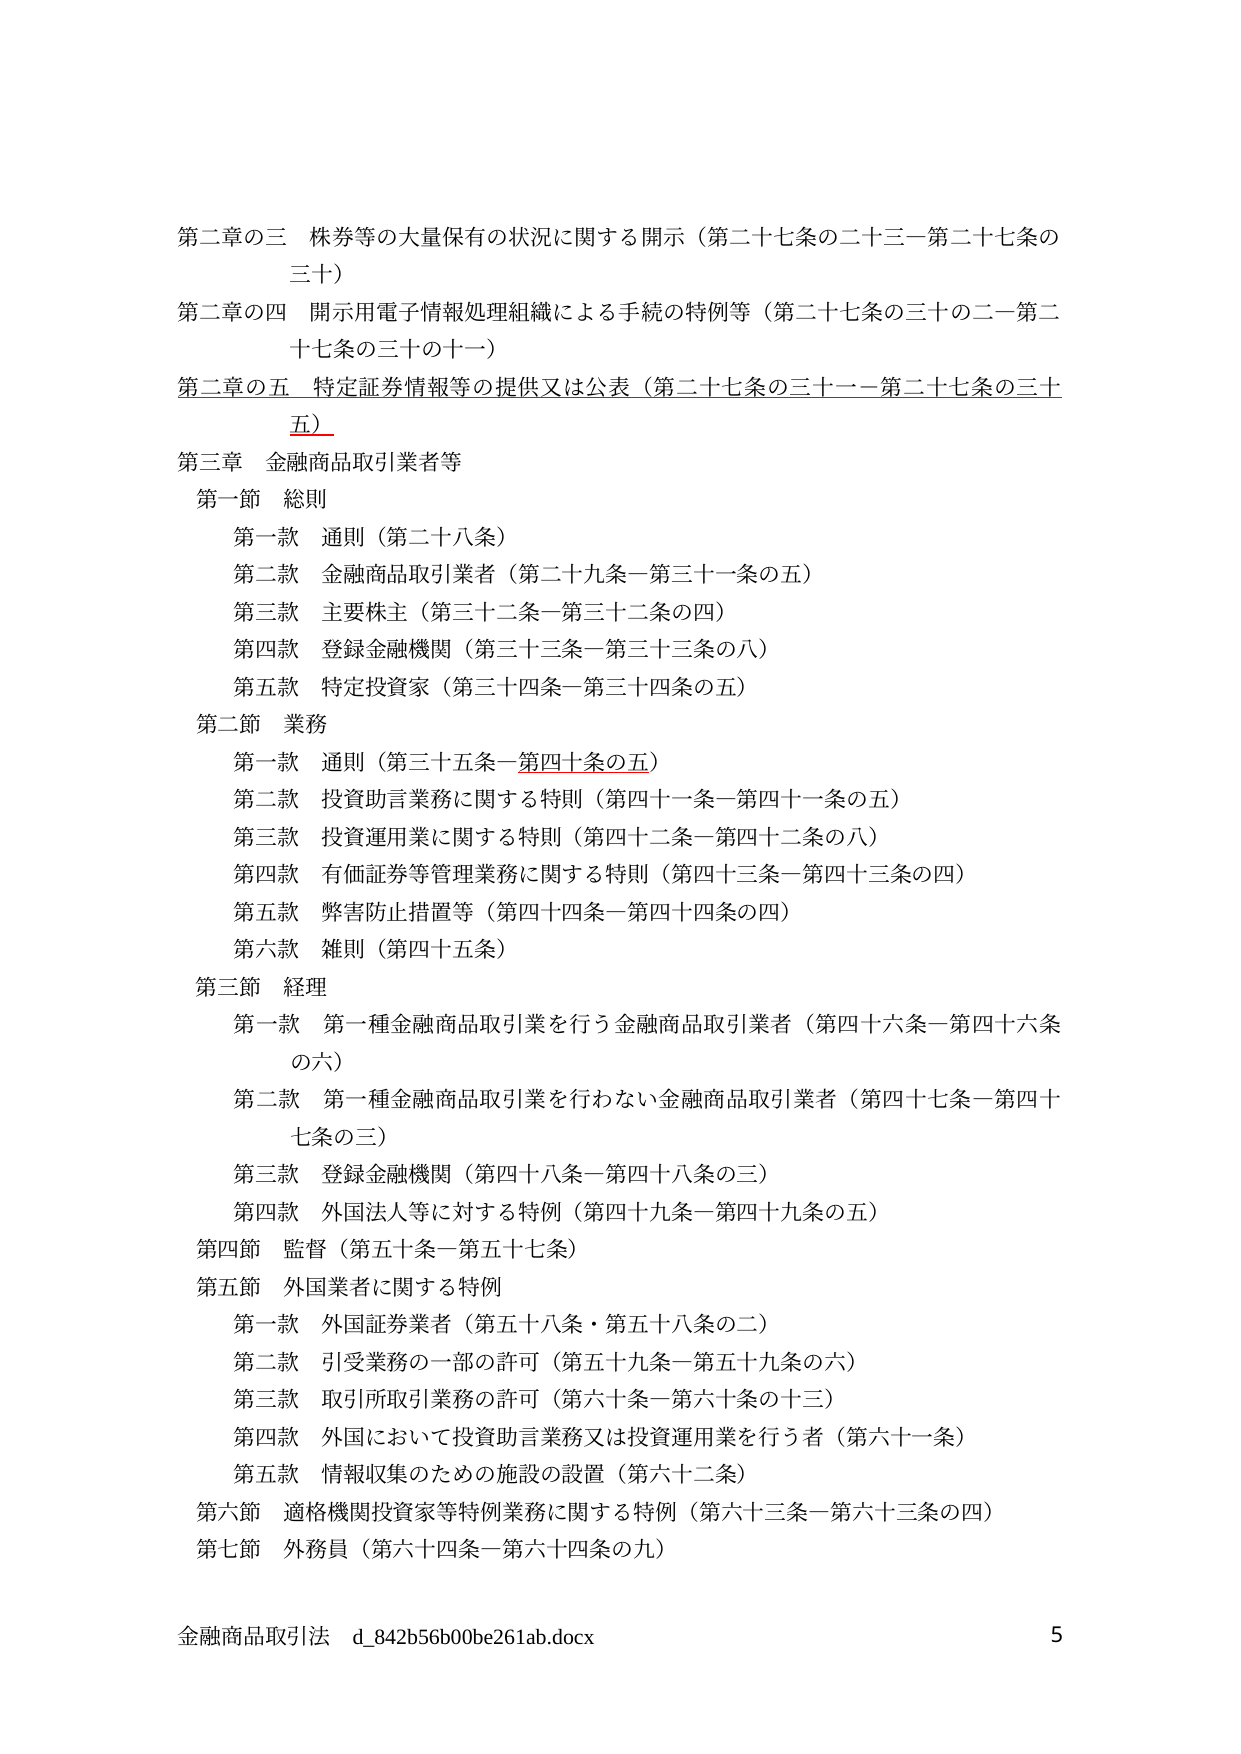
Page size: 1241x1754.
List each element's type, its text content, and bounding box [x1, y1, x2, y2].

text 第二款 金融商品取引業者（第二十九条―第三十一条の五） [233, 554, 1063, 592]
text 第三章 金融商品取引業者等 [177, 442, 1063, 479]
text 第四款 登録金融機関（第三十三条―第三十三条の八） [233, 629, 1063, 667]
text 第五款 情報収集のための施設の設置（第六十二条） [233, 1454, 1063, 1492]
text 第二款 引受業務の一部の許可（第五十九条―第五十九条の六） [233, 1342, 1063, 1379]
text 第五節 外国業者に関する特例 [196, 1267, 1063, 1304]
text 第三節 経理 [196, 967, 1063, 1004]
text 第三款 投資運用業に関する特則（第四十二条―第四十二条の八） [233, 817, 1063, 854]
text 第四款 外国法人等に対する特例（第四十九条―第四十九条の五） [233, 1192, 1063, 1229]
text 第七節 外務員（第六十四条―第六十四条の九） [196, 1529, 1063, 1567]
text 第三款 主要株主（第三十二条―第三十二条の四） [233, 592, 1063, 629]
text 第一款 通則（第二十八条） [233, 517, 1063, 554]
text 第六款 雑則（第四十五条） [233, 929, 1063, 967]
text 第二節 業務 [196, 704, 1063, 742]
text 第一款 通則（第三十五条―第四十条の五） [233, 742, 1063, 779]
text 第五款 特定投資家（第三十四条―第三十四条の五） [233, 667, 1063, 704]
text 第二款 投資助言業務に関する特則（第四十一条―第四十一条の五） [233, 779, 1063, 817]
text 第四款 有価証券等管理業務に関する特則（第四十三条―第四十三条の四） [233, 854, 1063, 892]
text 第六節 適格機関投資家等特例業務に関する特例（第六十三条―第六十三条の四） [196, 1492, 1063, 1529]
text 第三款 登録金融機関（第四十八条―第四十八条の三） [233, 1154, 1063, 1192]
text 第一節 総則 [196, 479, 1063, 517]
text 第五款 弊害防止措置等（第四十四条―第四十四条の四） [233, 892, 1063, 929]
text 第一款 外国証券業者（第五十八条・第五十八条の二） [233, 1304, 1063, 1342]
text 第二章の四 開示用電子情報処理組織による手続の特例等（第二十七条の三十の二―第二十七条の三十の十一） [177, 292, 1063, 367]
text 第四節 監督（第五十条―第五十七条） [196, 1229, 1063, 1267]
text 第三款 取引所取引業務の許可（第六十条―第六十条の十三） [233, 1379, 1063, 1417]
text 第二款 第一種金融商品取引業を行わない金融商品取引業者（第四十七条―第四十七条の三） [233, 1079, 1063, 1154]
text 第二章の五 特定証券情報等の提供又は公表（第二十七条の三十一－第二十七条の三十五） [177, 367, 1063, 442]
text 第四款 外国において投資助言業務又は投資運用業を行う者（第六十一条） [233, 1417, 1063, 1454]
text 第一款 第一種金融商品取引業を行う金融商品取引業者（第四十六条―第四十六条の六） [233, 1004, 1063, 1079]
text 第二章の三 株券等の大量保有の状況に関する開示（第二十七条の二十三―第二十七条の三十） [177, 217, 1063, 292]
